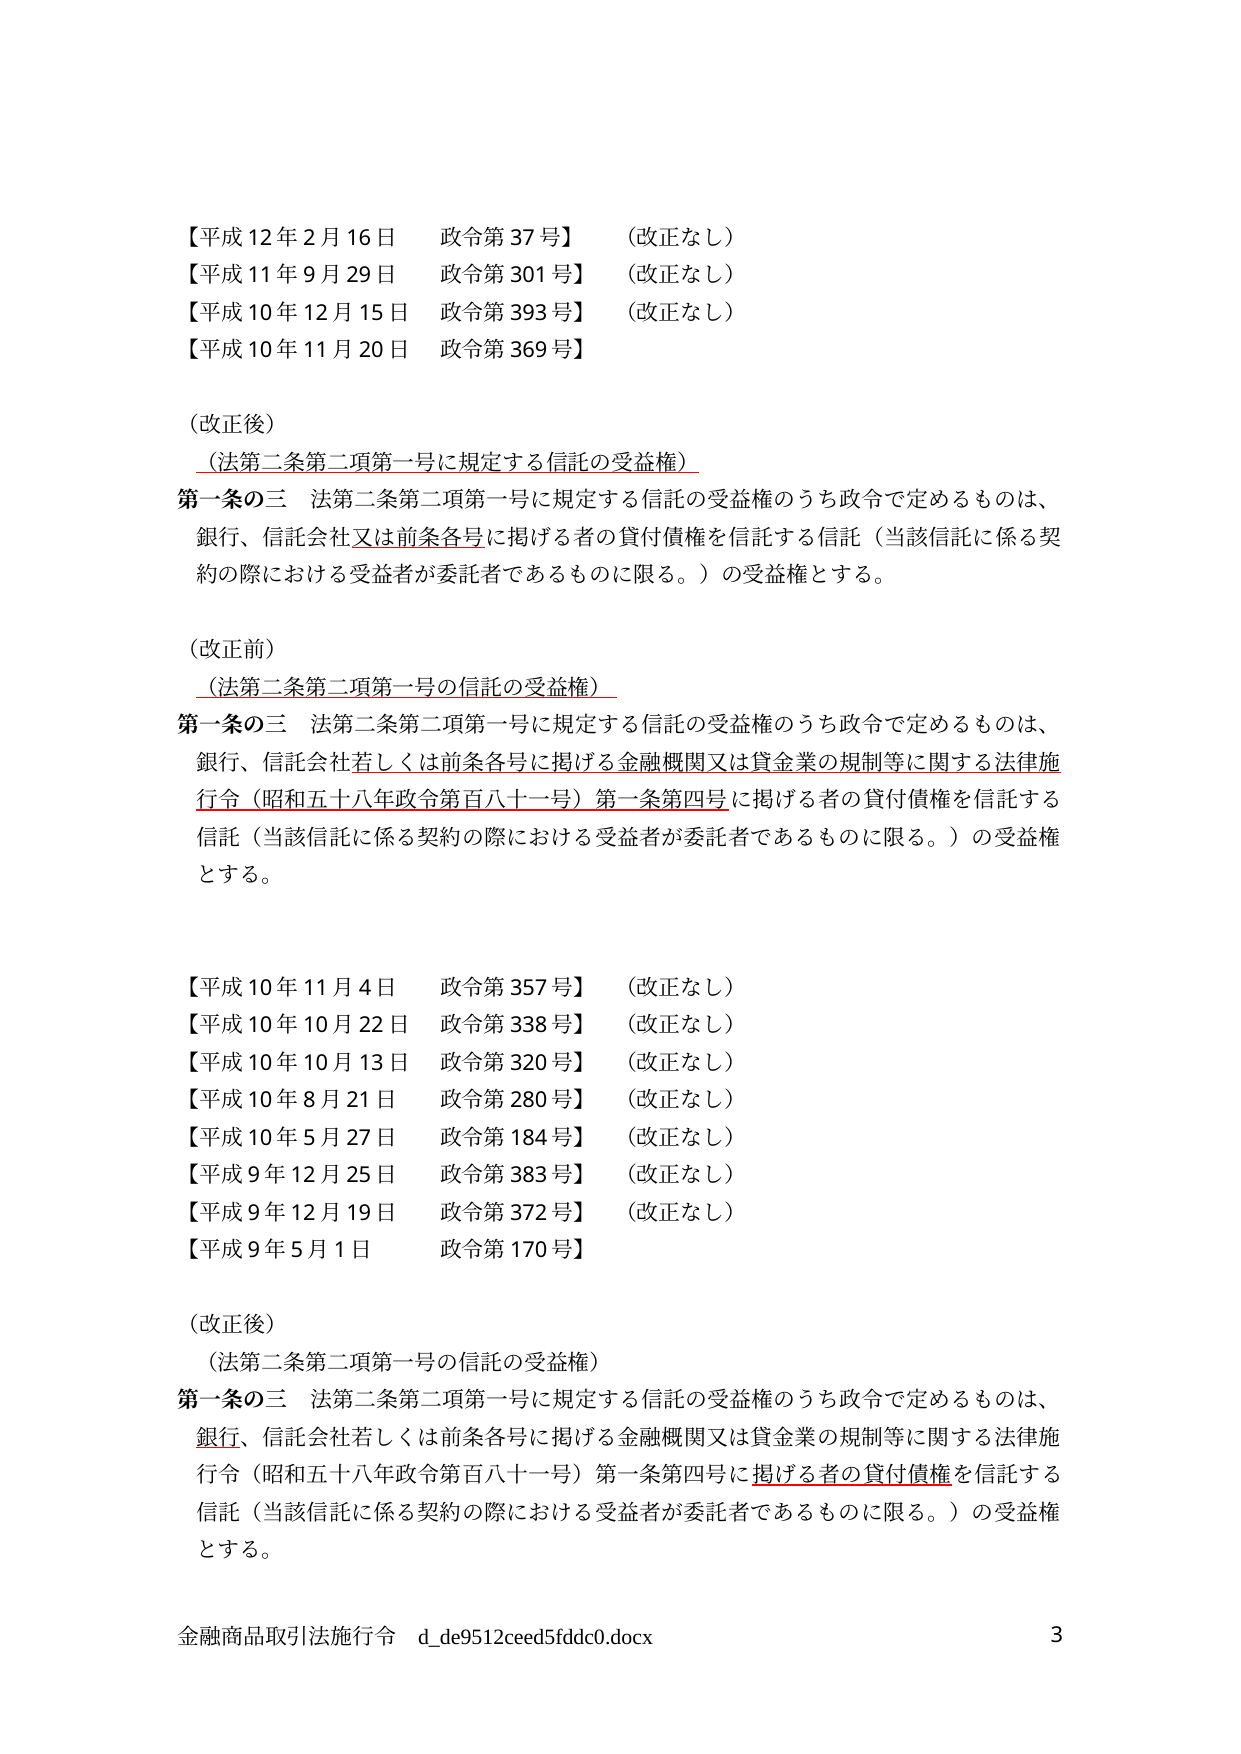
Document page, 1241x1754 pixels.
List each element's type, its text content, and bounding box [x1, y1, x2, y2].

text （法第二条第二項第一号に規定する信託の受益権） [196, 442, 1063, 479]
text 【平成10年10月22日 政令第338号】 （改正なし） [177, 1004, 1063, 1042]
text 【平成10年10月13日 政令第320号】 （改正なし） [177, 1042, 1063, 1079]
text 【平成10年5月27日 政令第184号】 （改正なし） [177, 1117, 1063, 1154]
text 【平成10年11月4日 政令第357号】 （改正なし） [177, 967, 1063, 1004]
text 【平成12年2月16日 政令第37号】 （改正なし） [177, 217, 1063, 254]
text 【平成9年12月25日 政令第383号】 （改正なし） [177, 1154, 1063, 1192]
text 【平成10年8月21日 政令第280号】 （改正なし） [177, 1079, 1063, 1117]
text 【平成9年12月19日 政令第372号】 （改正なし） [177, 1192, 1063, 1229]
text 【平成10年11月20日 政令第369号】 [177, 329, 1063, 367]
text （法第二条第二項第一号の信託の受益権） [196, 667, 1063, 704]
text 第一条の三 法第二条第二項第一号に規定する信託の受益権のうち政令で定めるものは、銀行、信託会社若しくは前条各号に掲げる金融概関又は貸金業の規制等に関する法律施行令（昭和五十八年政令第百八十一号）第一条第四号に掲げる者の貸付債権を信託する信託（当該信託に係る契約の際における受益者が委託者であるものに限る。）の受益権とする。 [177, 1379, 1063, 1567]
text （改正後） [177, 404, 1063, 442]
text （改正前） [177, 629, 1063, 667]
text 【平成9年5月1日 政令第170号】 [177, 1229, 1063, 1267]
text 【平成11年9月29日 政令第301号】 （改正なし） [177, 254, 1063, 292]
text （法第二条第二項第一号の信託の受益権） [196, 1342, 1063, 1379]
text 第一条の三 法第二条第二項第一号に規定する信託の受益権のうち政令で定めるものは、銀行、信託会社又は前条各号に掲げる者の貸付債権を信託する信託（当該信託に係る契約の際における受益者が委託者であるものに限る。）の受益権とする。 [177, 479, 1063, 592]
text 【平成10年12月15日 政令第393号】 （改正なし） [177, 292, 1063, 329]
text （改正後） [177, 1304, 1063, 1342]
text 第一条の三 法第二条第二項第一号に規定する信託の受益権のうち政令で定めるものは、銀行、信託会社若しくは前条各号に掲げる金融概関又は貸金業の規制等に関する法律施行令（昭和五十八年政令第百八十一号）第一条第四号に掲げる者の貸付債権を信託する信託（当該信託に係る契約の際における受益者が委託者であるものに限る。）の受益権とする。 [177, 704, 1063, 892]
